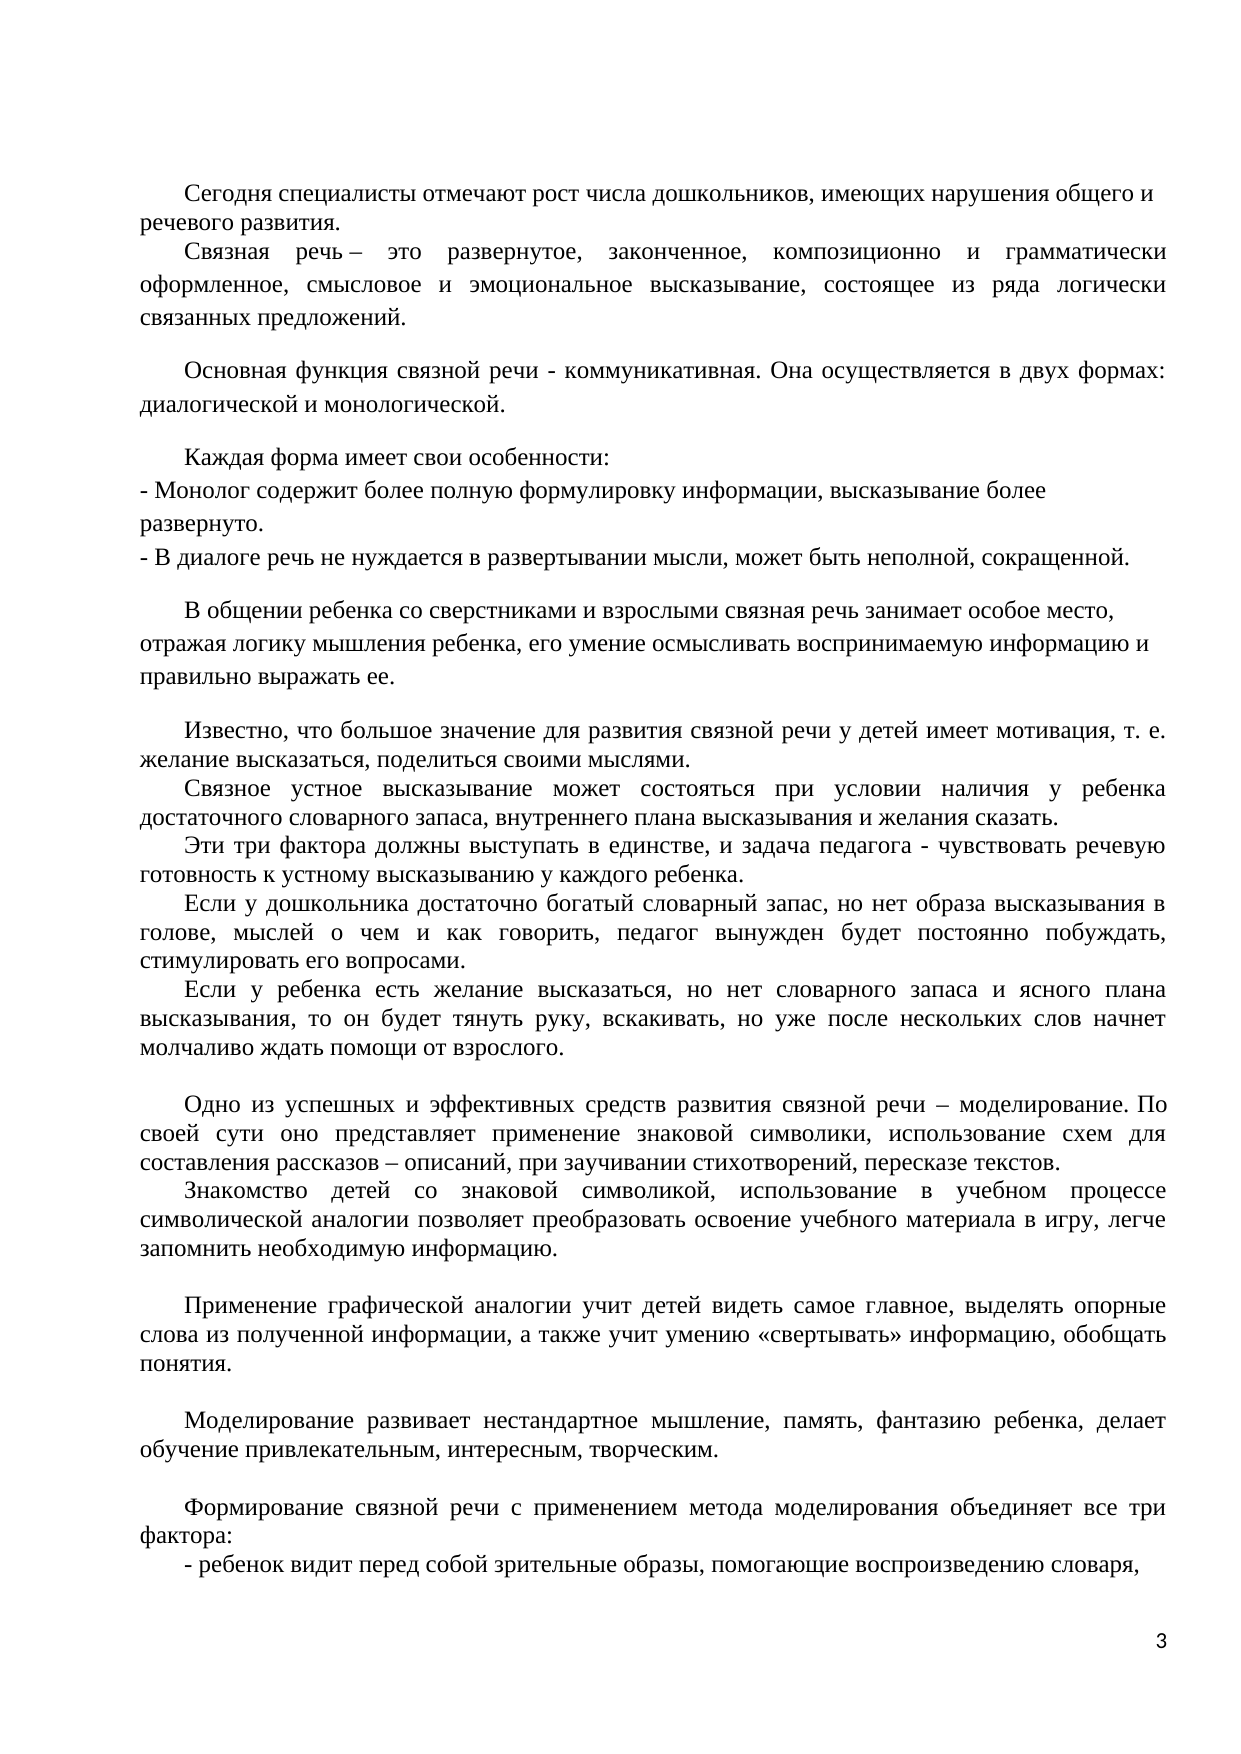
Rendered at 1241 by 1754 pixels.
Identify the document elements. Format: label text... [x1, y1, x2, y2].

text Связное устное высказывание может состояться при условии наличия у ребенка достаточного словарного запаса, внутреннего плана высказывания и желания сказать. [139, 773, 1167, 830]
text Применение графической аналогии учит детей видеть самое главное, выделять опорные слова из полученной информации, а также учит умению «свертывать» информацию, обобщать понятия. [139, 1290, 1167, 1377]
text Формирование связной речи с применением метода моделирования объединяет все три фактора: [139, 1492, 1167, 1549]
text Известно, что большое значение для развития связной речи у детей имеет мотивация, т. е. желание высказаться, поделиться своими мыслями. [139, 715, 1167, 773]
text Знакомство детей со знаковой символикой, использование в учебном процессе символической аналогии позволяет преобразовать освоение учебного материала в игру, легче запомнить необходимую информацию. [139, 1175, 1167, 1262]
text Эти три фактора должны выступать в единстве, и задача педагога - чувствовать речевую готовность к устному высказыванию у каждого ребенка. [139, 830, 1167, 888]
text - ребенок видит перед собой зрительные образы, помогающие воспроизведению словаря, [139, 1549, 1167, 1578]
text Одно из успешных и эффективных средств развития связной речи – моделирование. По своей сути оно представляет применение знаковой символики, использование схем для составления рассказов – описаний, при заучивании стихотворений, пересказе текстов. [139, 1089, 1167, 1175]
text Если у дошкольника достаточно богатый словарный запас, но нет образа высказывания в голове, мыслей о чем и как говорить, педагог вынужден будет постоянно побуждать, стимулировать его вопросами. [139, 888, 1167, 974]
text Связная речь – это развернутое, законченное, композиционно и грамматически оформленное, смысловое и эмоциональное высказывание, состоящее из ряда логически связанных предложений. [139, 236, 1167, 331]
text Моделирование развивает нестандартное мышление, память, фантазию ребенка, делает обучение привлекательным, интересным, творческим. [139, 1405, 1167, 1463]
text Основная функция связной речи - коммуникативная. Она осуществляется в двух формах: диалогической и монологической. [139, 356, 1167, 417]
text В общении ребенка со сверстниками и взрослыми связная речь занимает особое место, отражая логику мышления ребенка, его умение осмысливать воспринимаемую информацию и правильно выражать ее. [139, 595, 1167, 690]
text Если у ребенка есть желание высказаться, но нет словарного запаса и ясного плана высказывания, то он будет тянуть руку, вскакивать, но уже после нескольких слов начнет молчаливо ждать помощи от взрослого. [139, 974, 1167, 1060]
text Сегодня специалисты отмечают рост числа дошкольников, имеющих нарушения общего и речевого развития. [139, 178, 1167, 236]
text Каждая форма имеет свои особенности: - Монолог содержит более полную формулировку информации, высказывание более развернуто. - В диалоге речь не нуждается в развертывании мысли, может быть неполной, сокращенной. [139, 442, 1167, 570]
